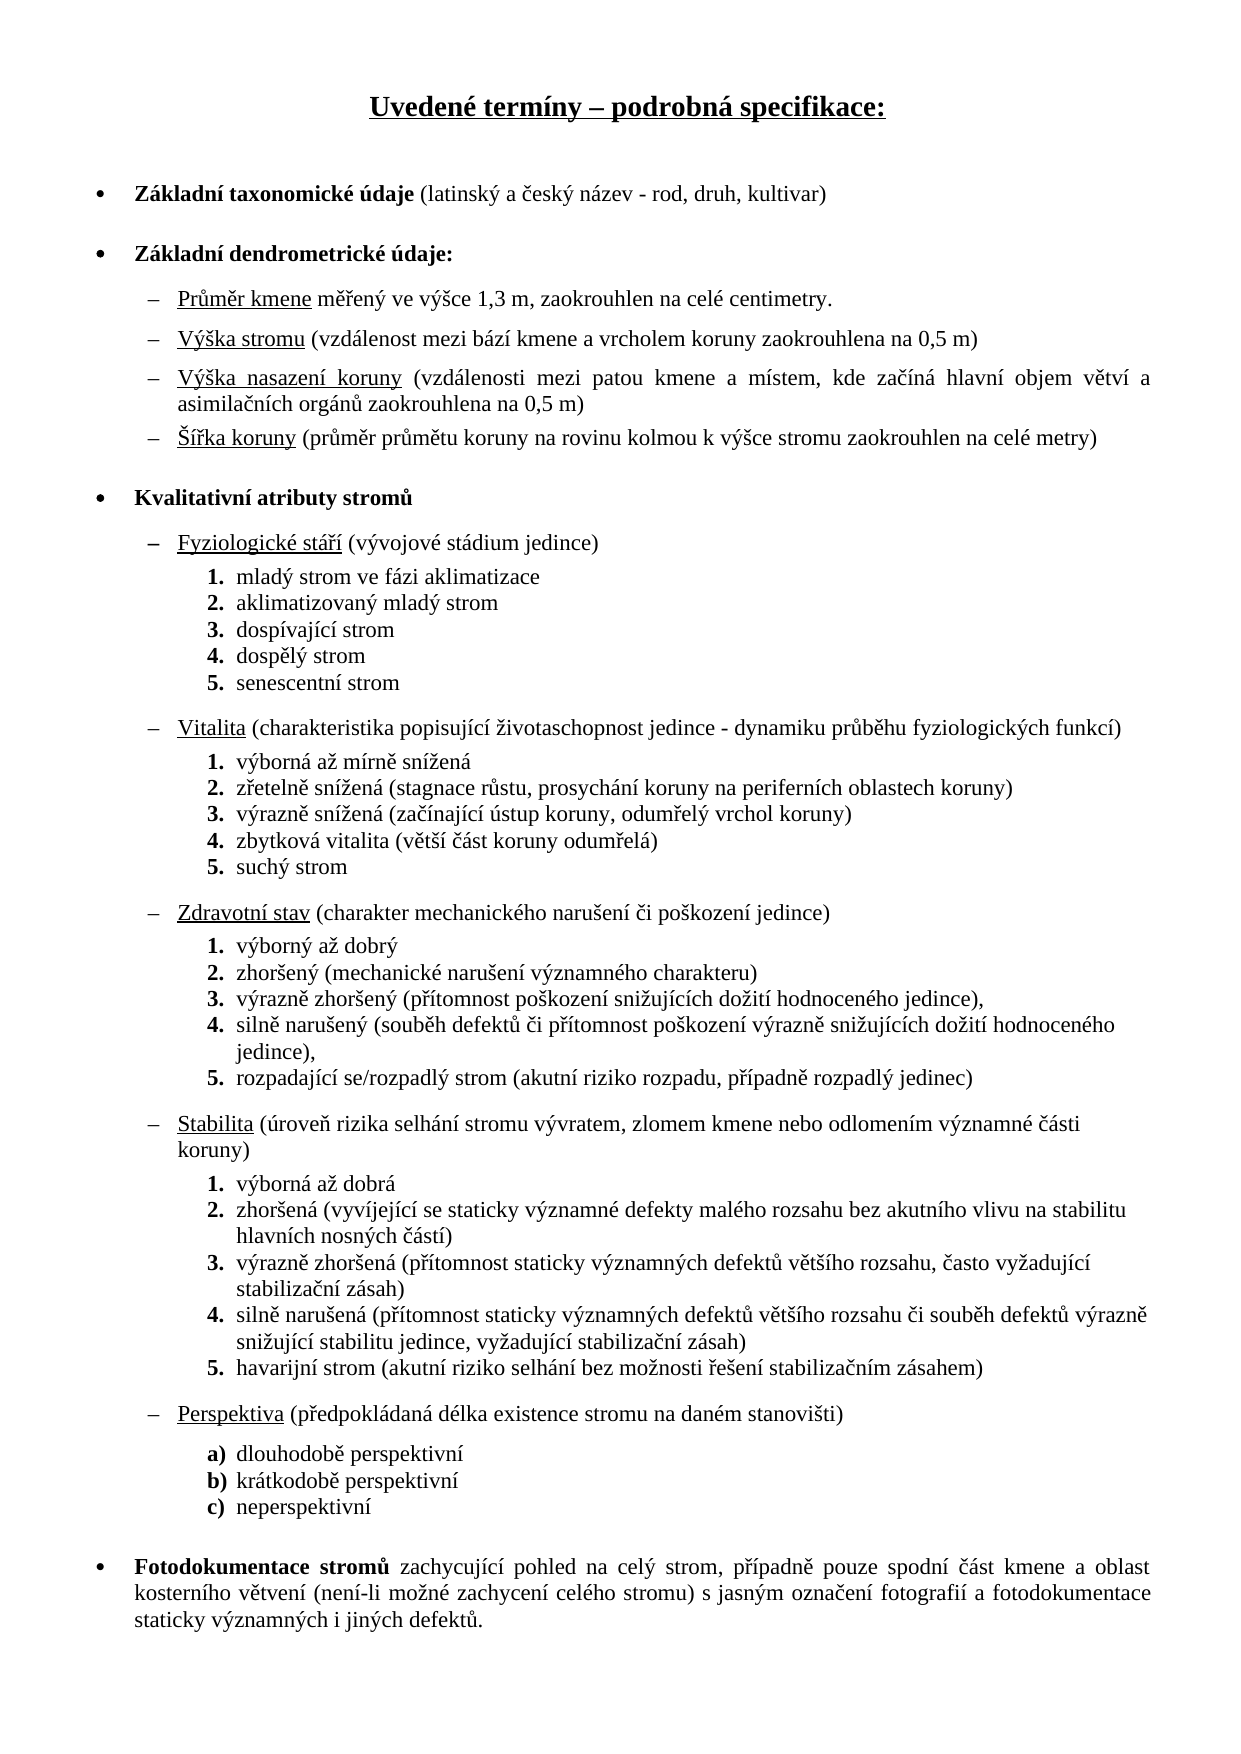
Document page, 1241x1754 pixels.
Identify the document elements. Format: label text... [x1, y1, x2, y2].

list dospívající strom [207, 616, 1152, 642]
list Vitalita (charakteristika popisující životaschopnost jedince - dynamiku průběhu fyziologických funkcí) [148, 714, 1152, 740]
list Základní dendrometrické údaje: [97, 239, 1152, 266]
list výrazně zhoršený (přítomnost poškození snižujících dožití hodnoceného jedince), [207, 985, 1152, 1011]
list výborný až dobrý [207, 932, 1152, 959]
list havarijní strom (akutní riziko selhání bez možnosti řešení stabilizačním zásahem) [207, 1354, 1152, 1380]
list rozpadající se/rozpadlý strom (akutní riziko rozpadu, případně rozpadlý jedinec) [207, 1064, 1152, 1090]
list Perspektiva (předpokládaná délka existence stromu na daném stanovišti) [148, 1399, 1152, 1426]
list Stabilita (úroveň rizika selhání stromu vývratem, zlomem kmene nebo odlomením významné části koruny) [148, 1109, 1152, 1162]
list výborná až dobrá [207, 1169, 1152, 1196]
list neperspektivní [207, 1493, 1152, 1519]
list výborná až mírně snížená [207, 748, 1152, 774]
list dlouhodobě perspektivní [207, 1440, 1152, 1467]
list dospělý strom [207, 642, 1152, 668]
list výrazně zhoršená (přítomnost staticky významných defektů většího rozsahu, často vyžadující stabilizační zásah) [207, 1249, 1152, 1301]
list zbytková vitalita (větší část koruny odumřelá) [207, 827, 1152, 853]
list výrazně snížená (začínající ústup koruny, odumřelý vrchol koruny) [207, 800, 1152, 827]
list zřetelně snížená (stagnace růstu, prosychání koruny na periferních oblastech koruny) [207, 774, 1152, 800]
list Fotodokumentace stromů zachycující pohled na celý strom, případně pouze spodní část kmene a oblast kosterního větvení (není-li možné zachycení celého stromu) s jasným označení fotografií a fotodokumentace staticky významných i jiných defektů. [97, 1553, 1152, 1632]
list Základní taxonomické údaje (latinský a český název - rod, druh, kultivar) [97, 180, 1152, 206]
list Výška stromu (vzdálenost mezi bází kmene a vrcholem koruny zaokrouhlena na 0,5 m) [148, 324, 1152, 351]
text Uvedené termíny – podrobná specifikace: [103, 89, 1152, 122]
list aklimatizovaný mladý strom [207, 589, 1152, 616]
list mladý strom ve fázi aklimatizace [207, 563, 1152, 589]
list Fyziologické stáří (vývojové stádium jedince) [148, 529, 1152, 556]
list Průměr kmene měřený ve výšce 1,3 m, zaokrouhlen na celé centimetry. [148, 285, 1152, 311]
list zhoršený (mechanické narušení významného charakteru) [207, 959, 1152, 985]
list senescentní strom [207, 668, 1152, 695]
list silně narušený (souběh defektů či přítomnost poškození výrazně snižujících dožití hodnoceného jedince), [207, 1011, 1152, 1064]
list Kvalitativní atributy stromů [97, 484, 1152, 510]
list Zdravotní stav (charakter mechanického narušení či poškození jedince) [148, 899, 1152, 925]
list suchý strom [207, 853, 1152, 879]
list Šířka koruny (průměr průmětu koruny na rovinu kolmou k výšce stromu zaokrouhlen na celé metry) [148, 424, 1152, 450]
list silně narušená (přítomnost staticky významných defektů většího rozsahu či souběh defektů výrazně snižující stabilitu jedince, vyžadující stabilizační zásah) [207, 1301, 1152, 1354]
list krátkodobě perspektivní [207, 1467, 1152, 1493]
list zhoršená (vyvíjející se staticky významné defekty malého rozsahu bez akutního vlivu na stabilitu hlavních nosných částí) [207, 1196, 1152, 1249]
list Výška nasazení koruny (vzdálenosti mezi patou kmene a místem, kde začíná hlavní objem větví a asimilačních orgánů zaokrouhlena na 0,5 m) [148, 364, 1152, 417]
